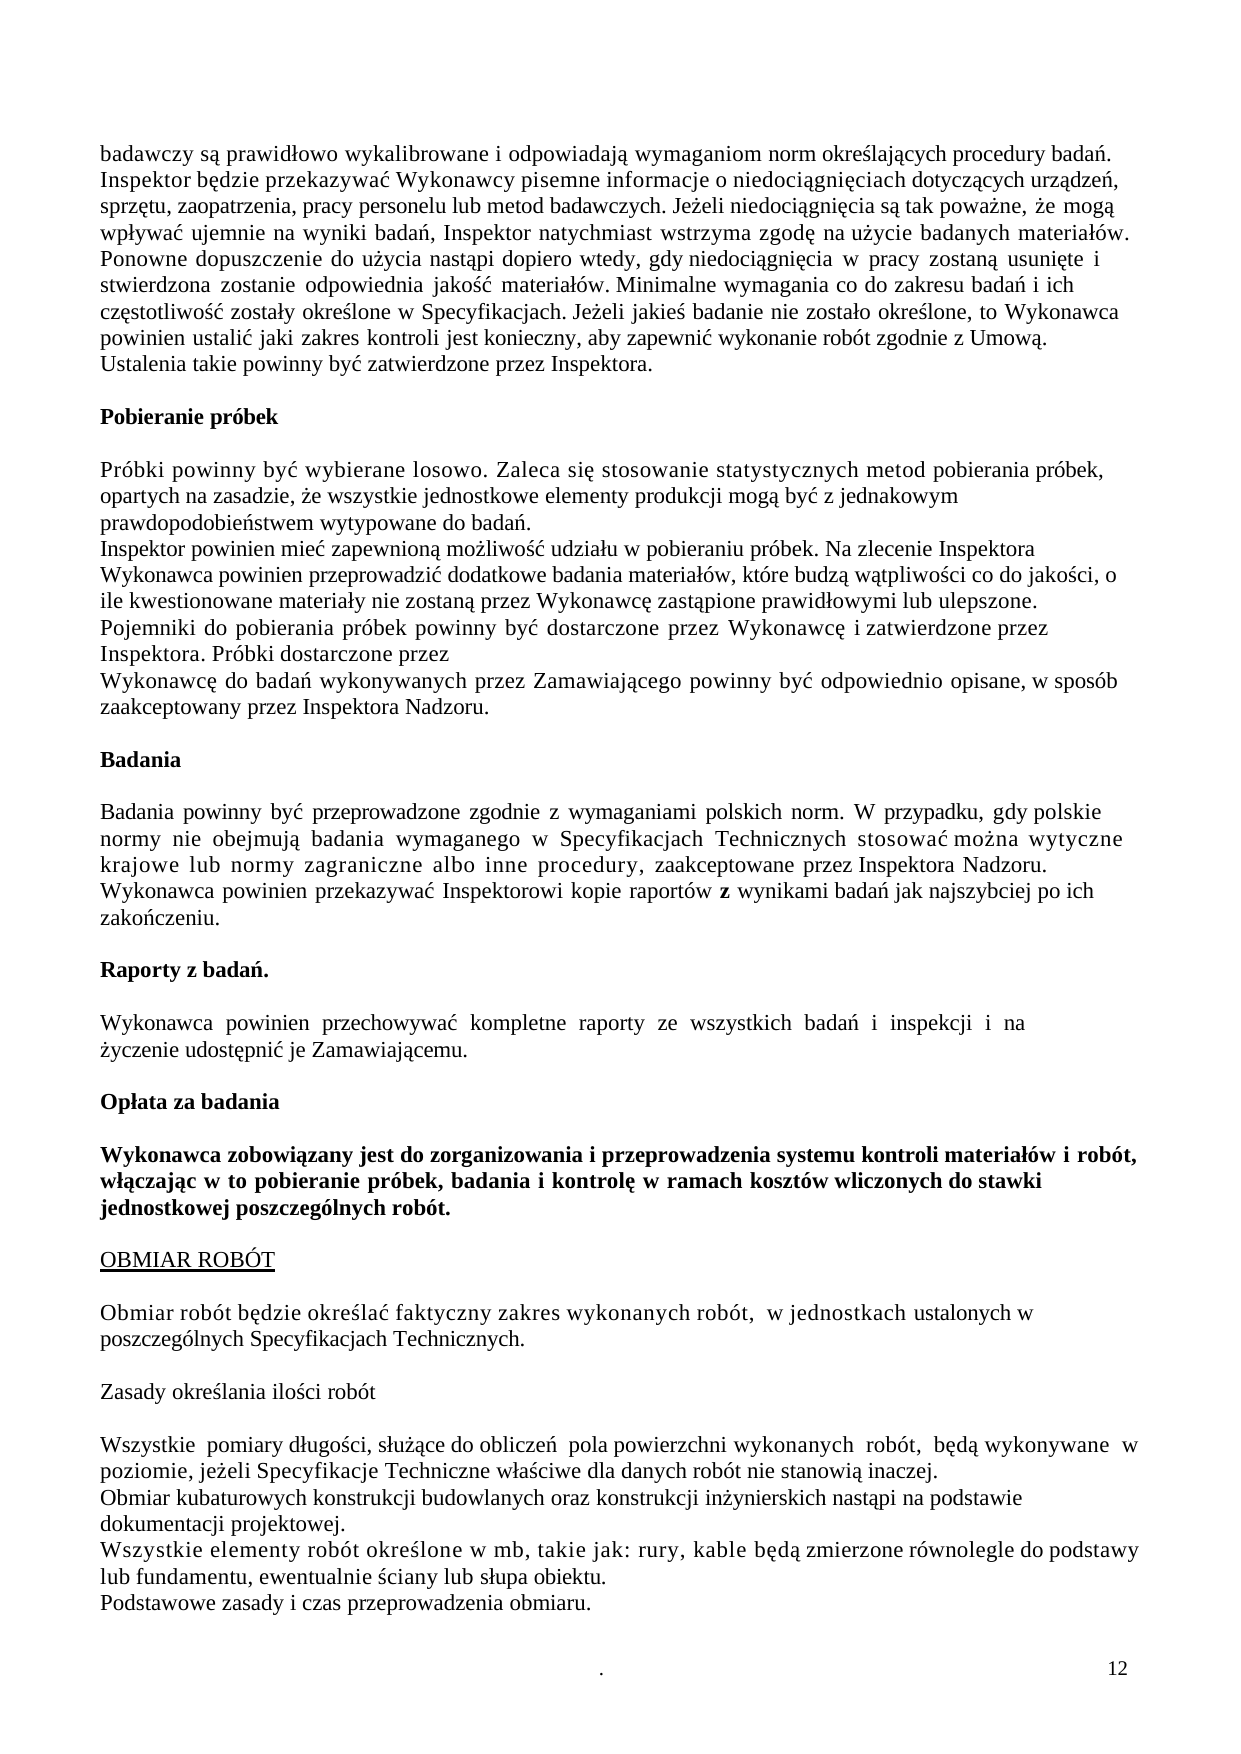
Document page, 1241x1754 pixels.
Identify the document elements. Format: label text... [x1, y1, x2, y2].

list Badania powinny być przeprowadzone zgodnie z wymaganiami polskich norm. W przypadku, gdy polskie normy nie obejmują badania wymaganego w Specyfikacjach Technicznych stosować można wytyczne krajowe lub normy zagraniczne albo inne procedury, zaakceptowane przez Inspektora Nadzoru. Wykonawca powinien przekazywać Inspektorowi kopie raportów z wynikami badań jak najszybciej po ich zakończeniu. [100, 798, 1140, 930]
list Raporty z badań. [100, 957, 1140, 983]
list Opłata za badania [100, 1088, 1140, 1115]
list Wykonawcę do badań wykonywanych przez Zamawiającego powinny być odpowiednio opisane, w sposób zaakceptowany przez Inspektora Nadzoru. [100, 667, 1140, 719]
list Zasady określania ilości robót [100, 1378, 1140, 1404]
list Obmiar kubaturowych konstrukcji budowlanych oraz konstrukcji inżynierskich nastąpi na podstawie dokumentacji projektowej. [100, 1484, 1140, 1536]
list Podstawowe zasady i czas przeprowadzenia obmiaru. [100, 1589, 1140, 1615]
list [100, 139, 1140, 166]
list Badania [100, 746, 1140, 772]
list Ustalenia takie powinny być zatwierdzone przez Inspektora. [100, 350, 1140, 377]
list Inspektor będzie przekazywać Wykonawcy pisemne informacje o niedociągnięciach dotyczących urządzeń, sprzętu, zaopatrzenia, pracy personelu lub metod badawczych. Jeżeli niedociągnięcia są tak poważne, że mogą wpływać ujemnie na wyniki badań, Inspektor natychmiast wstrzyma zgodę na użycie badanych materiałów. Ponowne dopuszczenie do użycia nastąpi dopiero wtedy, gdy niedociągnięcia w pracy zostaną usunięte i stwierdzona zostanie odpowiednia jakość materiałów. Minimalne wymagania co do zakresu badań i ich częstotliwość zostały określone w Specyfikacjach. Jeżeli jakieś badanie nie zostało określone, to Wykonawca powinien ustalić jaki zakres kontroli jest konieczny, aby zapewnić wykonanie robót zgodnie z Umową. [100, 166, 1140, 350]
list Wszystkie elementy robót określone w mb, takie jak: rury, kable będą zmierzone równolegle do podstawy lub fundamentu, ewentualnie ściany lub słupa obiektu. [100, 1536, 1140, 1589]
list Pobieranie próbek [100, 403, 1140, 429]
list Wszystkie pomiary długości, służące do obliczeń pola powierzchni wykonanych robót, będą wykonywane w poziomie, jeżeli Specyfikacje Techniczne właściwe dla danych robót nie stanowią inaczej. [100, 1431, 1140, 1484]
list OBMIAR ROBÓT [100, 1246, 1140, 1273]
list Inspektor powinien mieć zapewnioną możliwość udziału w pobieraniu próbek. Na zlecenie Inspektora Wykonawca powinien przeprowadzić dodatkowe badania materiałów, które budzą wątpliwości co do jakości, o ile kwestionowane materiały nie zostaną przez Wykonawcę zastąpione prawidłowymi lub ulepszone. Pojemniki do pobierania próbek powinny być dostarczone przez Wykonawcę i zatwierdzone przez Inspektora. Próbki dostarczone przez [100, 535, 1140, 667]
list życzenie udostępnić je Zamawiającemu. [100, 1036, 1140, 1062]
list Obmiar robót będzie określać faktyczny zakres wykonanych robót, w jednostkach ustalonych w poszczególnych Specyfikacjach Technicznych. [100, 1299, 1140, 1352]
list Próbki powinny być wybierane losowo. Zaleca się stosowanie statystycznych metod pobierania próbek, opartych na zasadzie, że wszystkie jednostkowe elementy produkcji mogą być z jednakowym prawdopodobieństwem wytypowane do badań. [100, 456, 1140, 535]
list Wykonawca powinien przechowywać kompletne raporty ze wszystkich badań i inspekcji i na [100, 1009, 1140, 1036]
list Wykonawca zobowiązany jest do zorganizowania i przeprowadzenia systemu kontroli materiałów i robót, włączając w to pobieranie próbek, badania i kontrolę w ramach kosztów wliczonych do stawki jednostkowej poszczególnych robót. [100, 1141, 1140, 1220]
